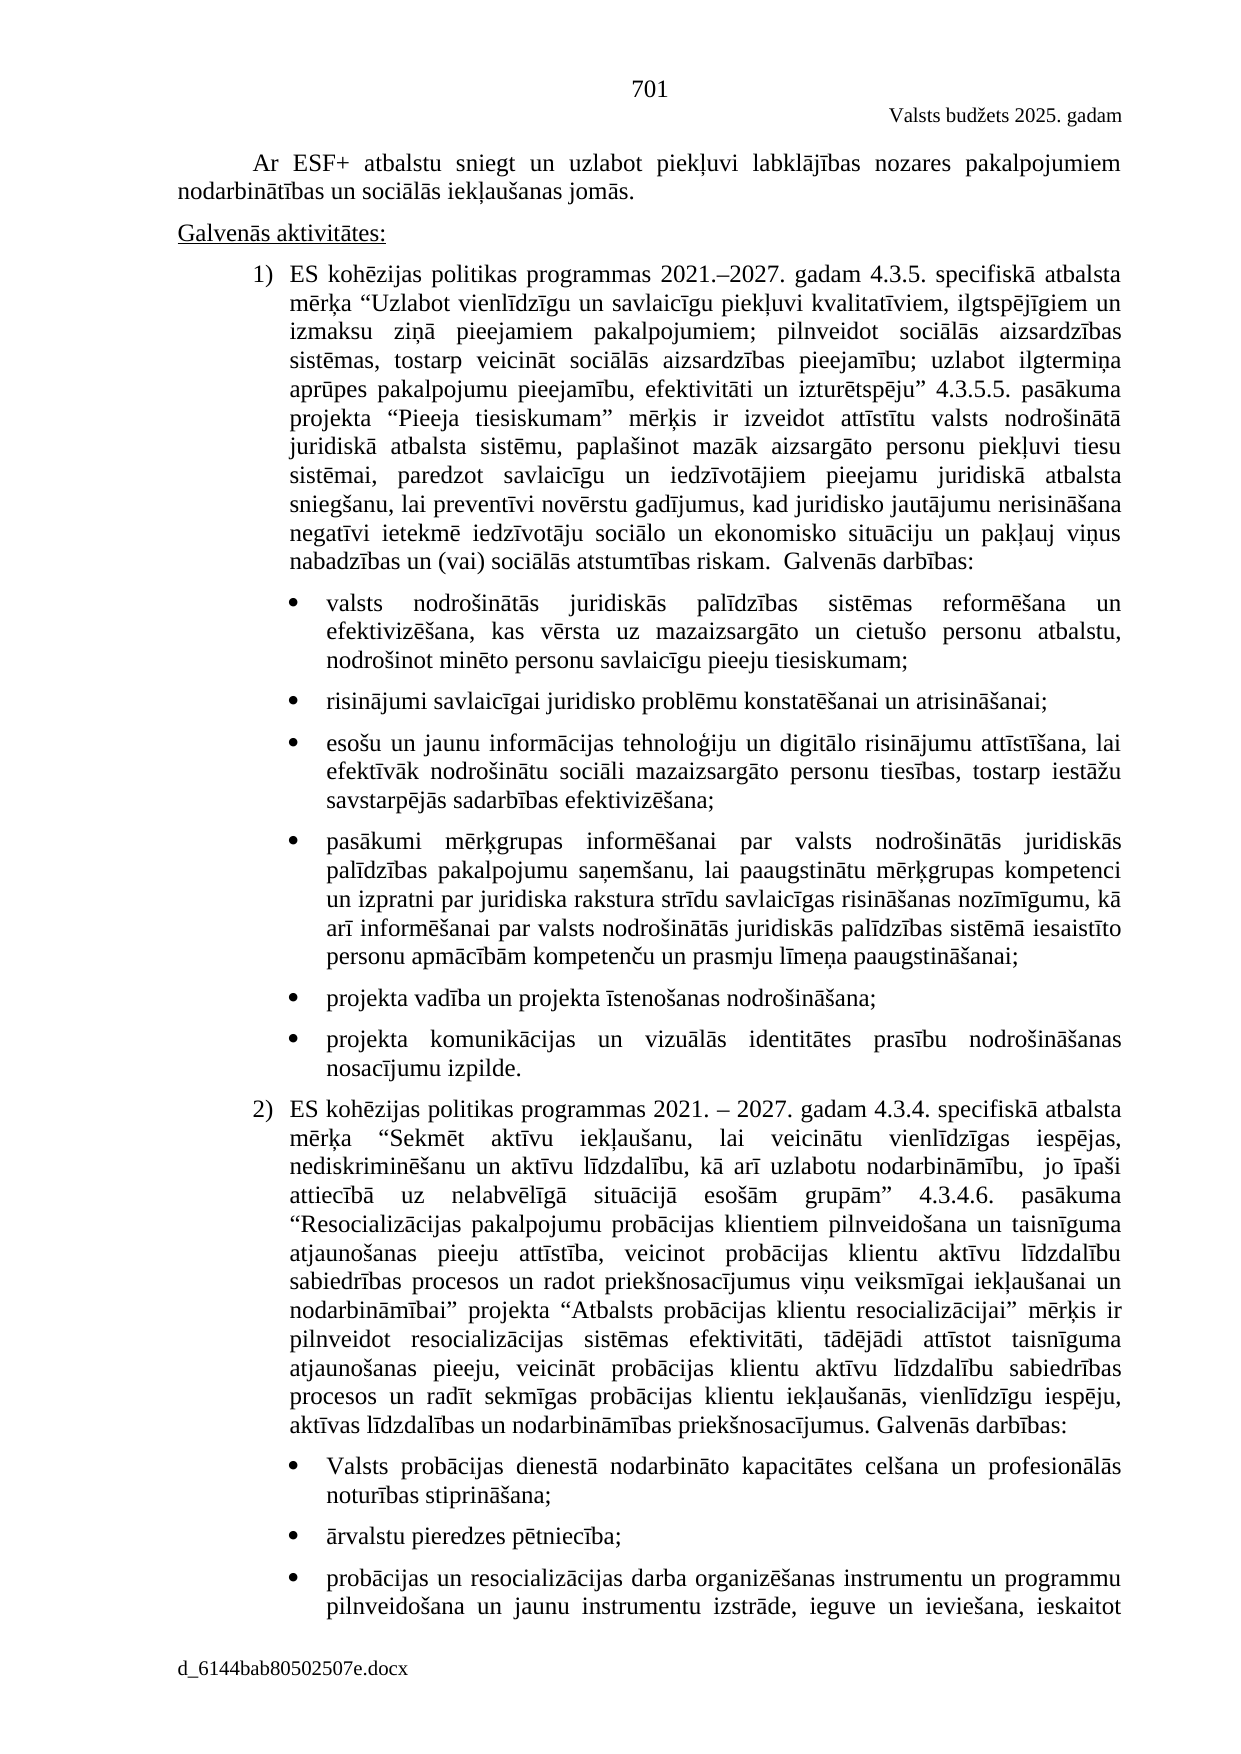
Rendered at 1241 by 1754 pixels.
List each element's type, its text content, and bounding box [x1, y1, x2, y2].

list ārvalstu pieredzes pētniecība; [289, 1521, 1122, 1550]
list ES kohēzijas politikas programmas 2021.–2027. gadam 4.3.5. specifiskā atbalsta mērķa “Uzlabot vienlīdzīgu un savlaicīgu piekļuvi kvalitatīviem, ilgtspējīgiem un izmaksu ziņā pieejamiem pakalpojumiem; pilnveidot sociālās aizsardzības sistēmas, tostarp veicināt sociālās aizsardzības pieejamību; uzlabot ilgtermiņa aprūpes pakalpojumu pieejamību, efektivitāti un izturētspēju” 4.3.5.5. pasākuma projekta “Pieeja tiesiskumam” mērķis ir izveidot attīstītu valsts nodrošinātā juridiskā atbalsta sistēmu, paplašinot mazāk aizsargāto personu piekļuvi tiesu sistēmai, paredzot savlaicīgu un iedzīvotājiem pieejamu juridiskā atbalsta sniegšanu, lai preventīvi novērstu gadījumus, kad juridisko jautājumu nerisināšana negatīvi ietekmē iedzīvotāju sociālo un ekonomisko situāciju un pakļauj viņus nabadzības un (vai) sociālās atstumtības riskam. Galvenās darbības: [252, 259, 1122, 575]
list projekta vadība un projekta īstenošanas nodrošināšana; [289, 983, 1122, 1011]
text Ar ESF+ atbalstu sniegt un uzlabot piekļuvi labklājības nozares pakalpojumiem nodarbinātības un sociālās iekļaušanas jomās. [177, 148, 1122, 205]
text Galvenās aktivitātes: [177, 218, 1122, 246]
list pasākumi mērķgrupas informēšanai par valsts nodrošinātās juridiskās palīdzības pakalpojumu saņemšanu, lai paaugstinātu mērķgrupas kompetenci un izpratni par juridiska rakstura strīdu savlaicīgas risināšanas nozīmīgumu, kā arī informēšanai par valsts nodrošinātās juridiskās palīdzības sistēmā iesaistīto personu apmācībām kompetenču un prasmju līmeņa paaugstināšanai; [289, 826, 1122, 970]
list Valsts probācijas dienestā nodarbināto kapacitātes celšana un profesionālās noturības stiprināšana; [289, 1451, 1122, 1509]
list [289, 1563, 1122, 1620]
list ES kohēzijas politikas programmas 2021. – 2027. gadam 4.3.4. specifiskā atbalsta mērķa “Sekmēt aktīvu iekļaušanu, lai veicinātu vienlīdzīgas iespējas, nediskriminēšanu un aktīvu līdzdalību, kā arī uzlabotu nodarbināmību, jo īpaši attiecībā uz nelabvēlīgā situācijā esošām grupām” 4.3.4.6. pasākuma “Resocializācijas pakalpojumu probācijas klientiem pilnveidošana un taisnīguma atjaunošanas pieeju attīstība, veicinot probācijas klientu aktīvu līdzdalību sabiedrības procesos un radot priekšnosacījumus viņu veiksmīgai iekļaušanai un nodarbināmībai” projekta “Atbalsts probācijas klientu resocializācijai” mērķis ir pilnveidot resocializācijas sistēmas efektivitāti, tādējādi attīstot taisnīguma atjaunošanas pieeju, veicināt probācijas klientu aktīvu līdzdalību sabiedrības procesos un radīt sekmīgas probācijas klientu iekļaušanās, vienlīdzīgu iespēju, aktīvas līdzdalības un nodarbināmības priekšnosacījumus. Galvenās darbības: [252, 1094, 1122, 1439]
list valsts nodrošinātās juridiskās palīdzības sistēmas reformēšana un efektivizēšana, kas vērsta uz mazaizsargāto un cietušo personu atbalstu, nodrošinot minēto personu savlaicīgu pieeju tiesiskumam; [289, 588, 1122, 674]
list risinājumi savlaicīgai juridisko problēmu konstatēšanai un atrisināšanai; [289, 686, 1122, 715]
list esošu un jaunu informācijas tehnoloģiju un digitālo risinājumu attīstīšana, lai efektīvāk nodrošinātu sociāli mazaizsargāto personu tiesības, tostarp iestāžu savstarpējās sadarbības efektivizēšana; [289, 728, 1122, 814]
list projekta komunikācijas un vizuālās identitātes prasību nodrošināšanas nosacījumu izpilde. [289, 1024, 1122, 1081]
